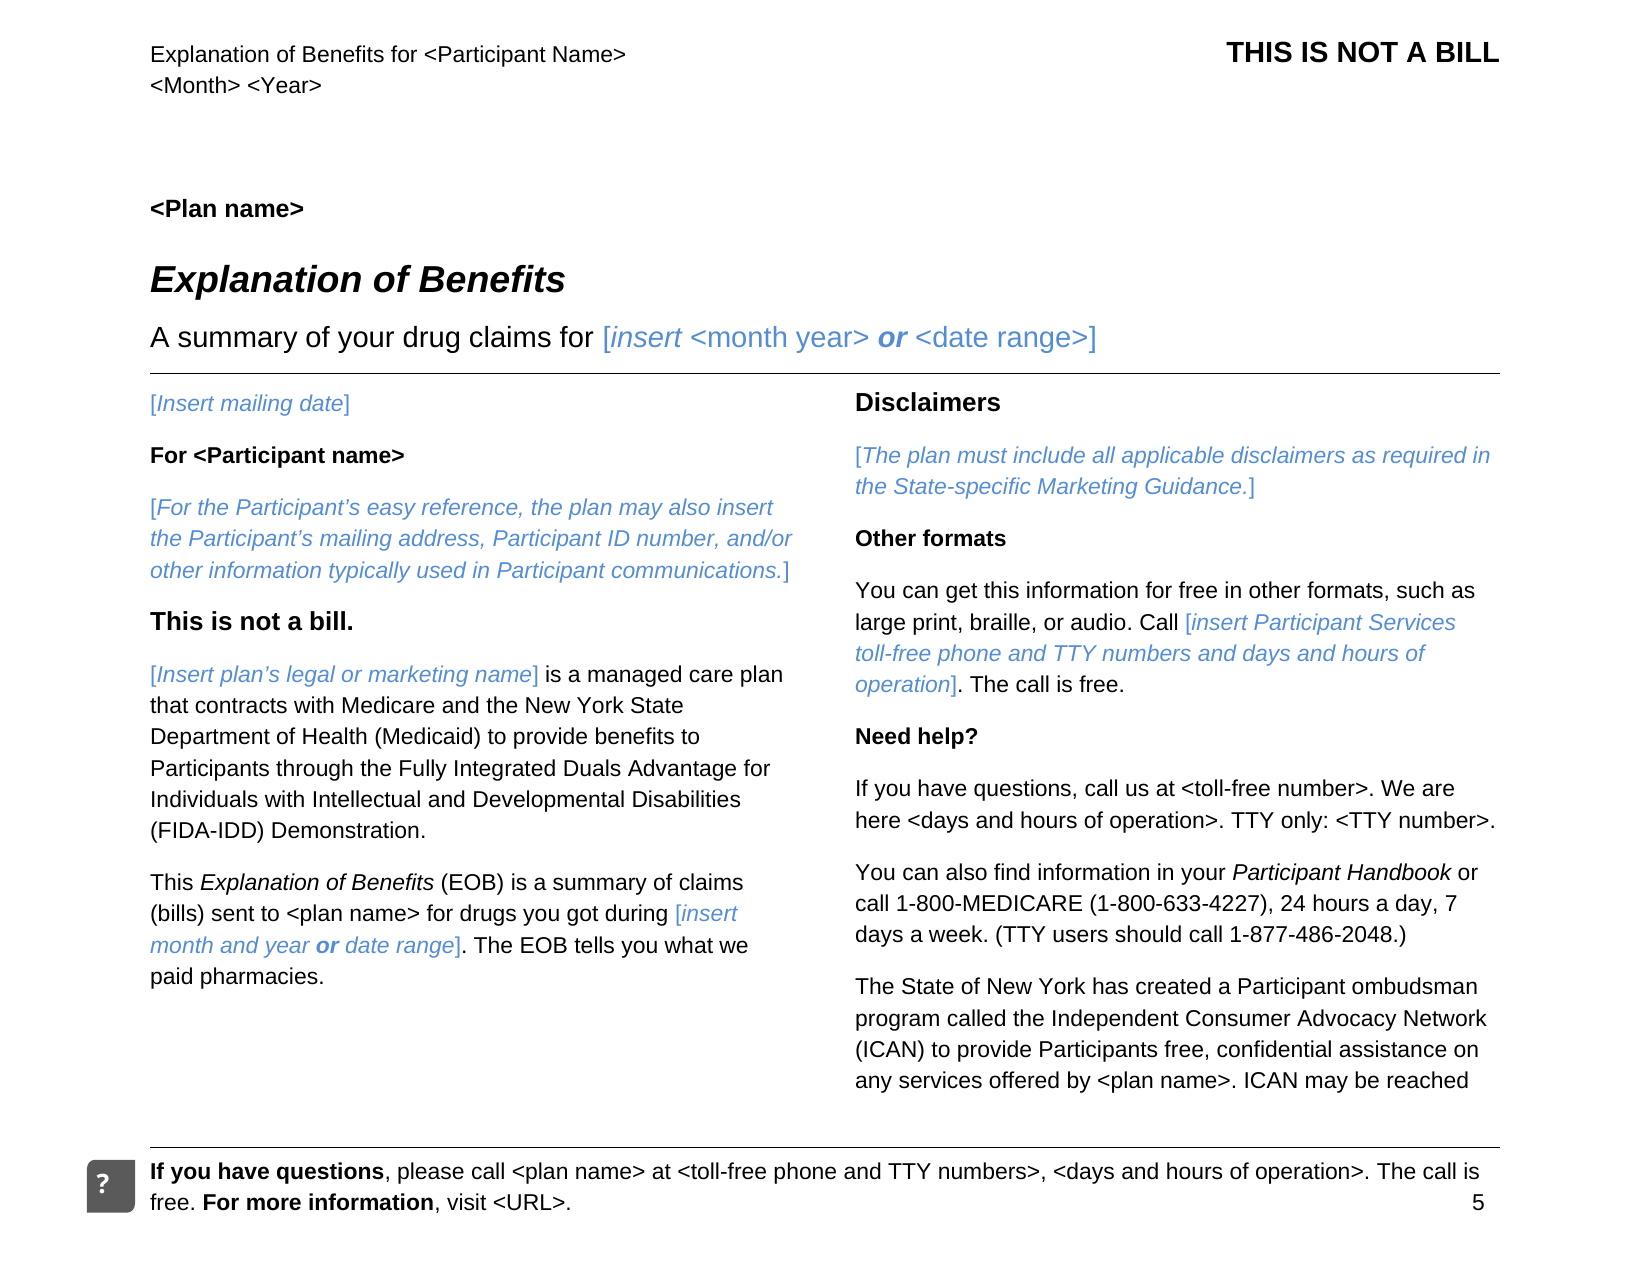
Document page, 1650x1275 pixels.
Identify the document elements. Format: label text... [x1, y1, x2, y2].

text Other formats [855, 522, 1500, 553]
text This Explanation of Benefits (EOB) is a summary of claims (bills) sent to <plan name> for drugs you got during [insert month and year or date range]. The EOB tells you what we paid pharmacies. [150, 866, 795, 991]
title A summary of your drug claims for [insert <month year> or <date range>] [150, 321, 1500, 373]
text [The plan must include all applicable disclaimers as required in the State-specific Marketing Guidance.] [855, 438, 1500, 501]
title <Plan name> [150, 187, 1500, 225]
text [Insert plan’s legal or marketing name] is a managed care plan that contracts with Medicare and the New York State Department of Health (Medicaid) to provide benefits to Participants through the Fully Integrated Duals Advantage for Individuals with Intellectual and Developmental Disabilities (FIDA-IDD) Demonstration. [150, 657, 795, 845]
subtitle This is not a bill. [150, 605, 720, 636]
text For <Participant name> [150, 438, 795, 470]
title Explanation of Benefits [150, 262, 1500, 300]
subtitle Disclaimers [855, 386, 1425, 418]
text [Insert mailing date] [150, 386, 795, 418]
text If you have questions, call us at <toll-free number>. We are here <days and hours of operation>. TTY only: <TTY number>. [855, 772, 1500, 834]
text You can get this information for free in other formats, such as large print, braille, or audio. Call [insert Participant Services toll-free phone and TTY numbers and days and hours of operation]. The call is free. [855, 574, 1500, 699]
text [For the Participant’s easy reference, the plan may also insert the Participant’s mailing address, Participant ID number, and/or other information typically used in Participant communications.] [150, 491, 795, 584]
text You can also find information in your Participant Handbook or call 1-800-MEDICARE (1-800-633-4227), 24 hours a day, 7 days a week. (TTY users should call 1-877-486-2048.) [855, 855, 1500, 949]
text Need help? [855, 720, 1500, 751]
